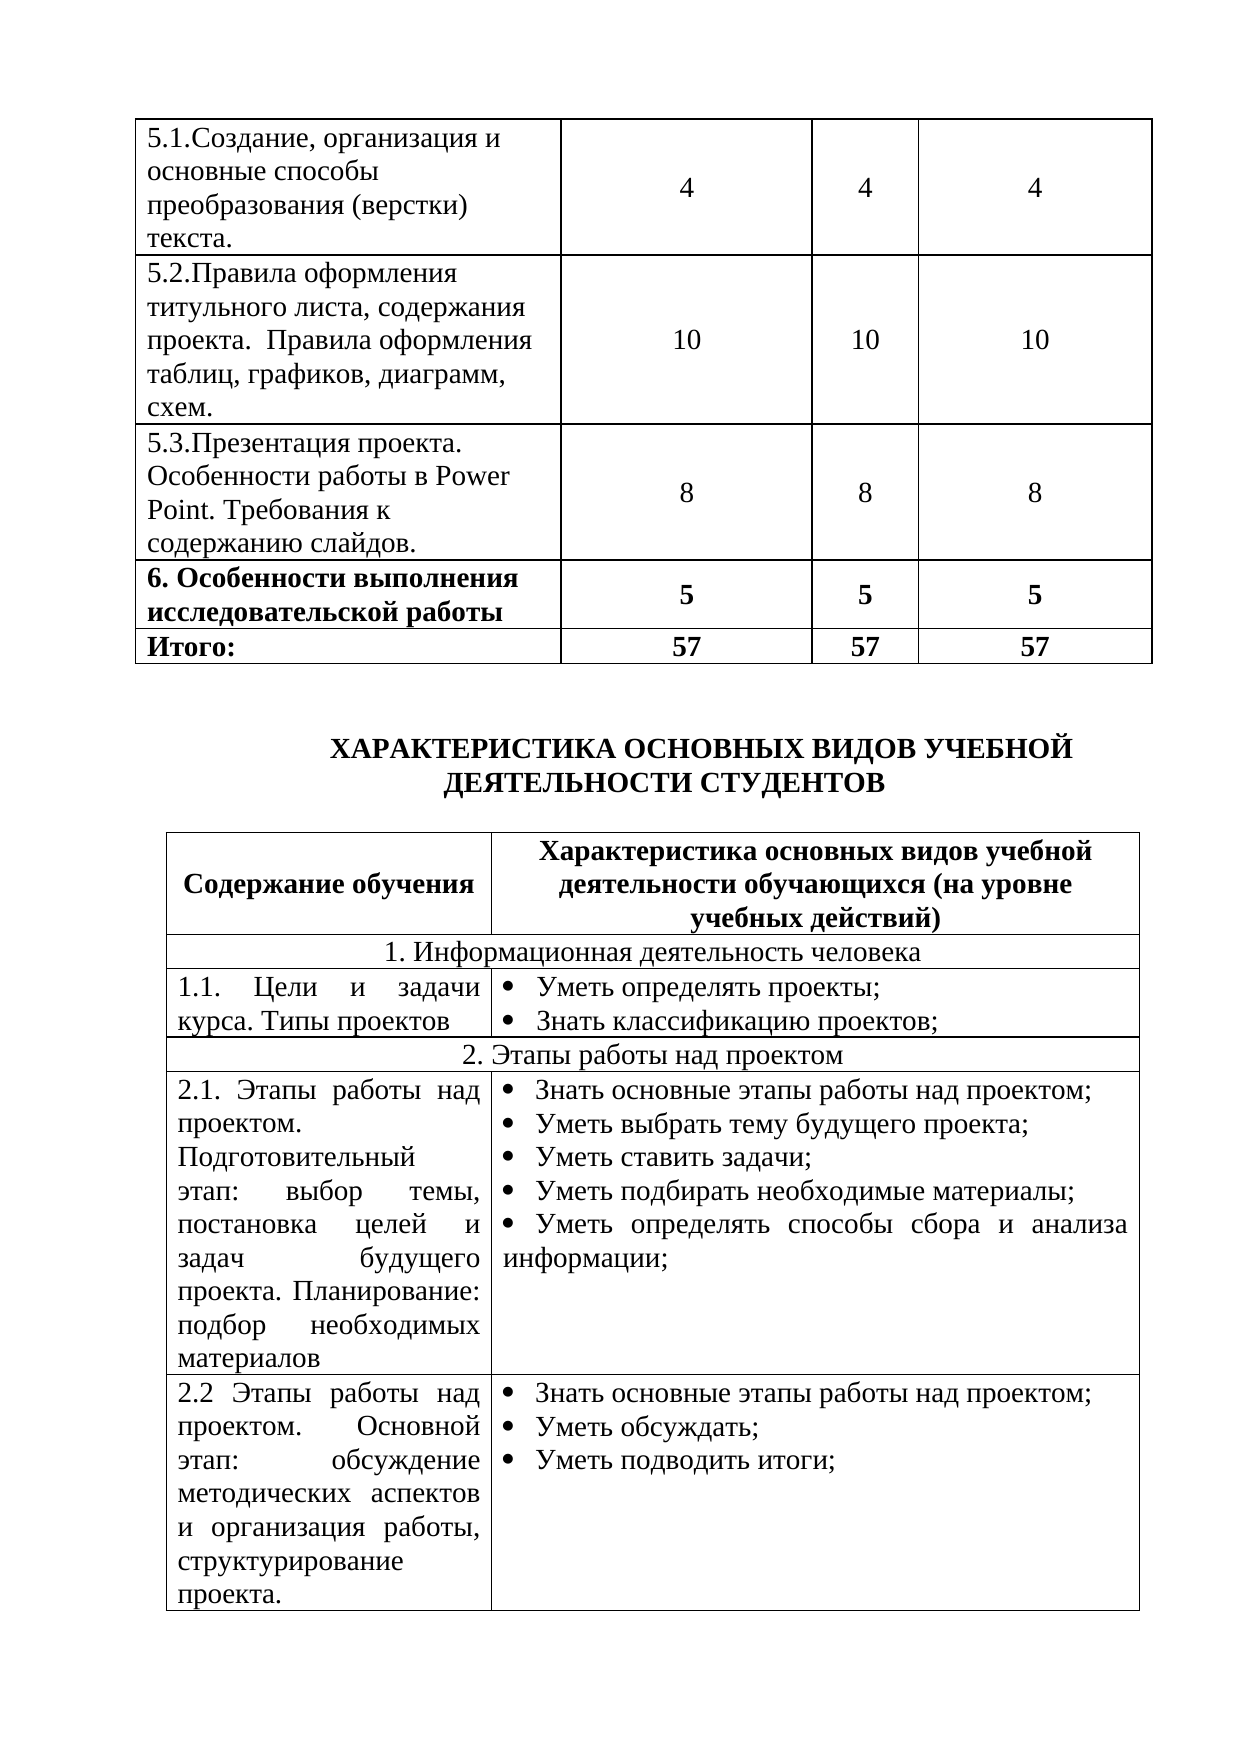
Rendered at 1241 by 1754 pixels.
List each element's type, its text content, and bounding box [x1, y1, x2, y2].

table_cell Итого: [136, 629, 560, 663]
table_cell 57 [919, 629, 1151, 663]
table_header Содержание обучения [167, 833, 491, 933]
table_cell 5.1. Создание, организация и основные способы преобразования (верстки) текста. [136, 120, 560, 254]
table_cell 6. Особенности выполнения исследовательской работы [136, 561, 560, 627]
table_cell 4 [919, 120, 1151, 254]
table_cell 10 [562, 256, 811, 423]
table_cell 5.2. Правила оформления титульного листа, содержания проекта. Правила оформления таблиц, графиков, диаграмм, схем. [136, 256, 560, 423]
table_cell 5 [813, 561, 918, 627]
table_cell 5.3. Презентация проекта. Особенности работы в Power Point. Требования к содержанию слайдов. [136, 425, 560, 559]
table_cell 8 [813, 425, 918, 559]
table_cell Уметь определять проекты; Знать классификацию проектов; [492, 969, 1139, 1036]
table_cell 2. Этапы работы над проектом [167, 1038, 1139, 1071]
table_cell 5 [562, 561, 811, 627]
text ХАРАКТЕРИСТИКА ОСНОВНЫХ ВИДОВ УЧЕБНОЙ ДЕЯТЕЛЬНОСТИ СТУДЕНТОВ [177, 731, 1152, 798]
table_cell 8 [562, 425, 811, 559]
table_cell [492, 1375, 1139, 1610]
table_cell 1.1. Цели и задачи курса. Типы проектов [167, 969, 491, 1036]
table_cell 57 [813, 629, 918, 663]
table_cell 8 [919, 425, 1151, 559]
table_cell 10 [919, 256, 1151, 423]
table_cell 1. Информационная деятельность человека [167, 935, 1139, 968]
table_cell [167, 1375, 491, 1610]
table_cell 5 [919, 561, 1151, 627]
table_cell 57 [562, 629, 811, 663]
table_cell 4 [813, 120, 918, 254]
table_cell 4 [562, 120, 811, 254]
table_header Характеристика основных видов учебной деятельности обучающихся (на уровне учебных действий) [492, 833, 1139, 933]
table_cell 10 [813, 256, 918, 423]
table_cell 2.1. Этапы работы над проектом. Подготовительный этап: выбор темы, постановка целей и задач будущего проекта. Планирование: подбор необходимых материалов [167, 1072, 491, 1374]
table_cell Знать основные этапы работы над проектом; Уметь выбрать тему будущего проекта; Уметь ставить задачи; Уметь подбирать необходимые материалы; Уметь определять способы сбора и анализа информации; [492, 1072, 1139, 1374]
